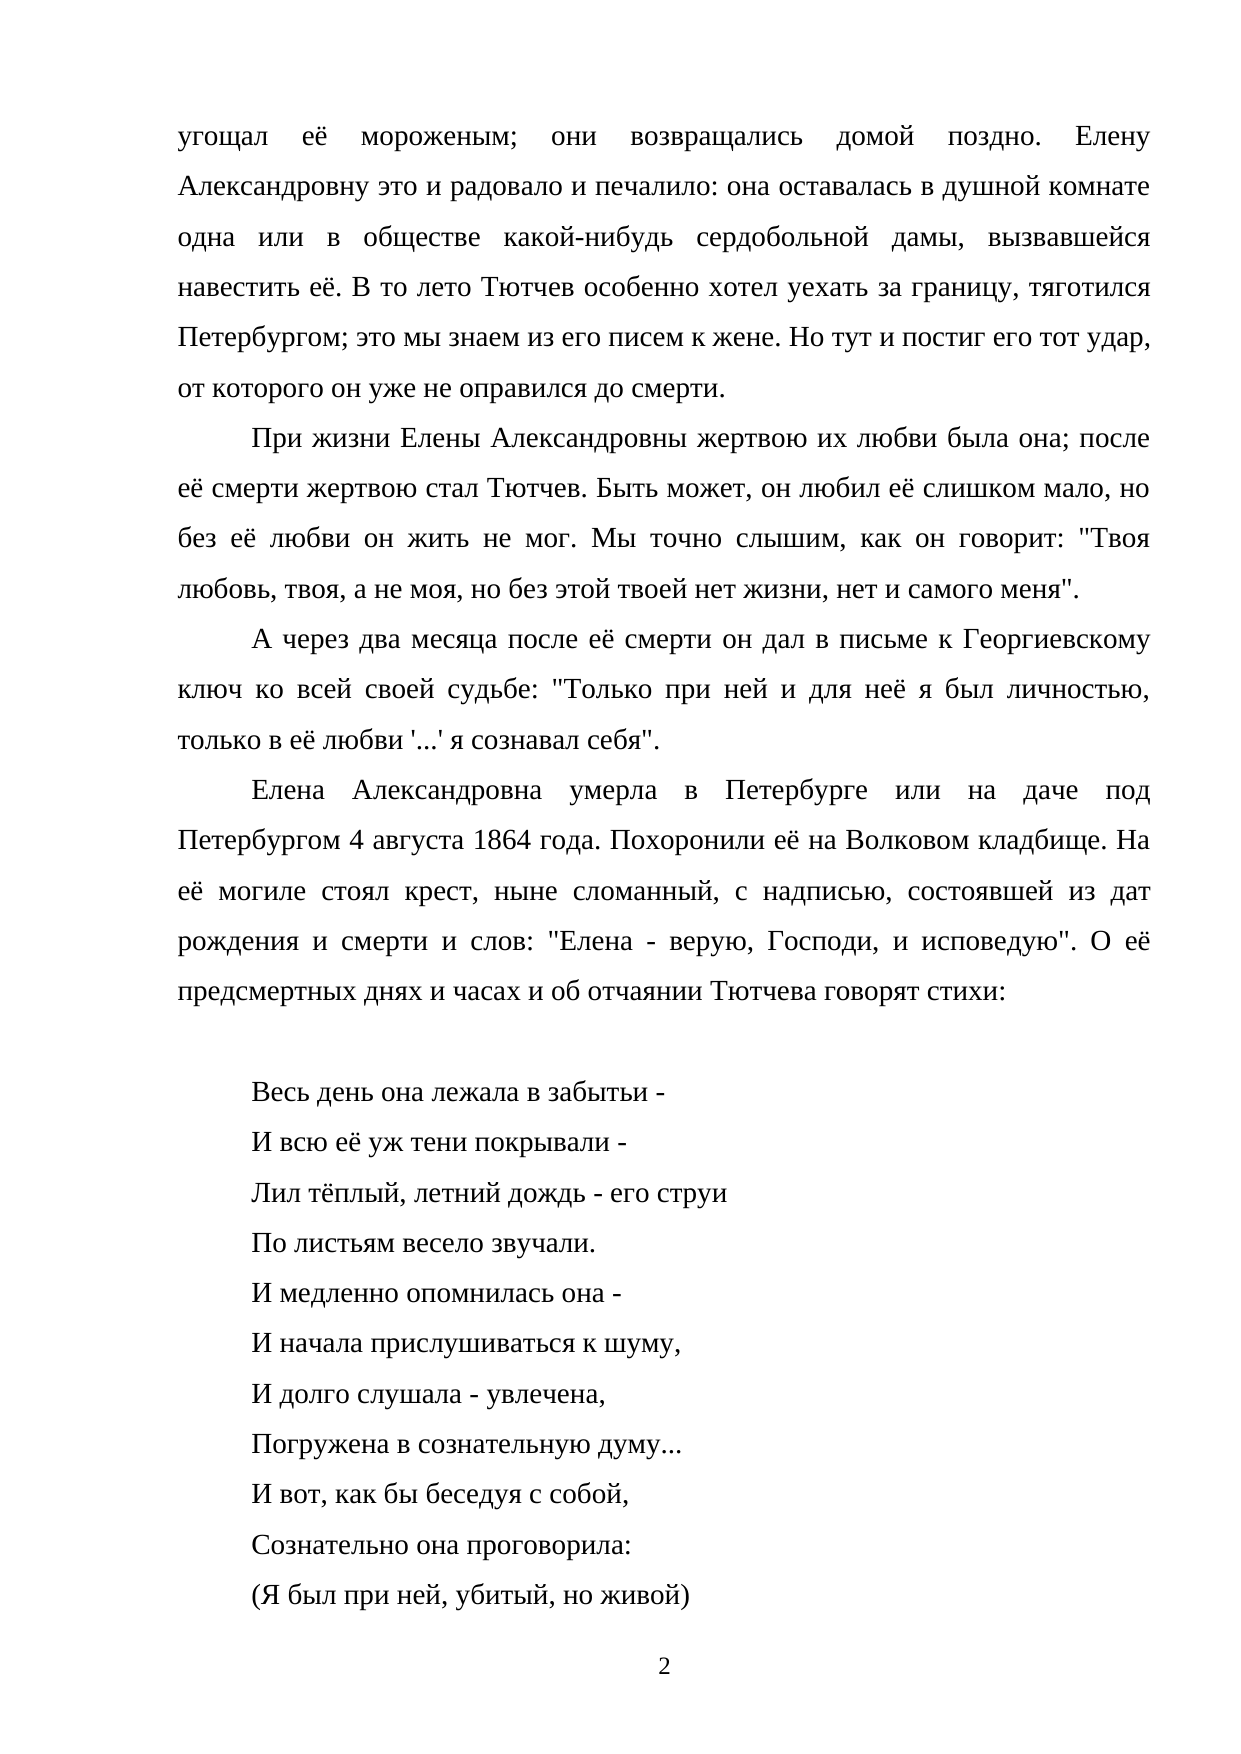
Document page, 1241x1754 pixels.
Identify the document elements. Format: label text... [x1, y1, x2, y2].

text (Я был при ней, убитый, но живой) [177, 1577, 1152, 1611]
text И всю её уж тени покрывали - [177, 1124, 1152, 1158]
text И начала прислушиваться к шуму, [177, 1326, 1152, 1359]
text По листьям весело звучали. [177, 1225, 1152, 1258]
text Елена Александровна умерла в Петербурге или на даче под Петербургом 4 августа 1864 года. Похоронили её на Волковом кладбище. На её могиле стоял крест, ныне сломанный, с надписью, состоявшей из дат рождения и смерти и слов: "Елена - верую, Господи, и исповедую". О её предсмертных днях и часах и об отчаянии Тютчева говорят стихи: [177, 772, 1152, 1007]
text Погружена в сознательную думу... [177, 1426, 1152, 1460]
text Весь день она лежала в забытьи - [177, 1074, 1152, 1108]
text При жизни Елены Александровны жертвою их любви была она; после её смерти жертвою стал Тютчев. Быть может, он любил её слишком мало, но без её любви он жить не мог. Мы точно слышим, как он говорит: "Твоя любовь, твоя, а не моя, но без этой твоей нет жизни, нет и самого меня". [177, 420, 1152, 604]
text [177, 118, 1152, 403]
text Лил тёплый, летний дождь - его струи [177, 1175, 1152, 1208]
text И медленно опомнилась она - [177, 1275, 1152, 1309]
text И вот, как бы беседуя с собой, [177, 1477, 1152, 1510]
text А через два месяца после её смерти он дал в письме к Георгиевскому ключ ко всей своей судьбе: "Только при ней и для неё я был личностью, только в её любви '...' я сознавал себя". [177, 621, 1152, 755]
text Сознательно она проговорила: [177, 1527, 1152, 1560]
text И долго слушала - увлечена, [177, 1376, 1152, 1409]
